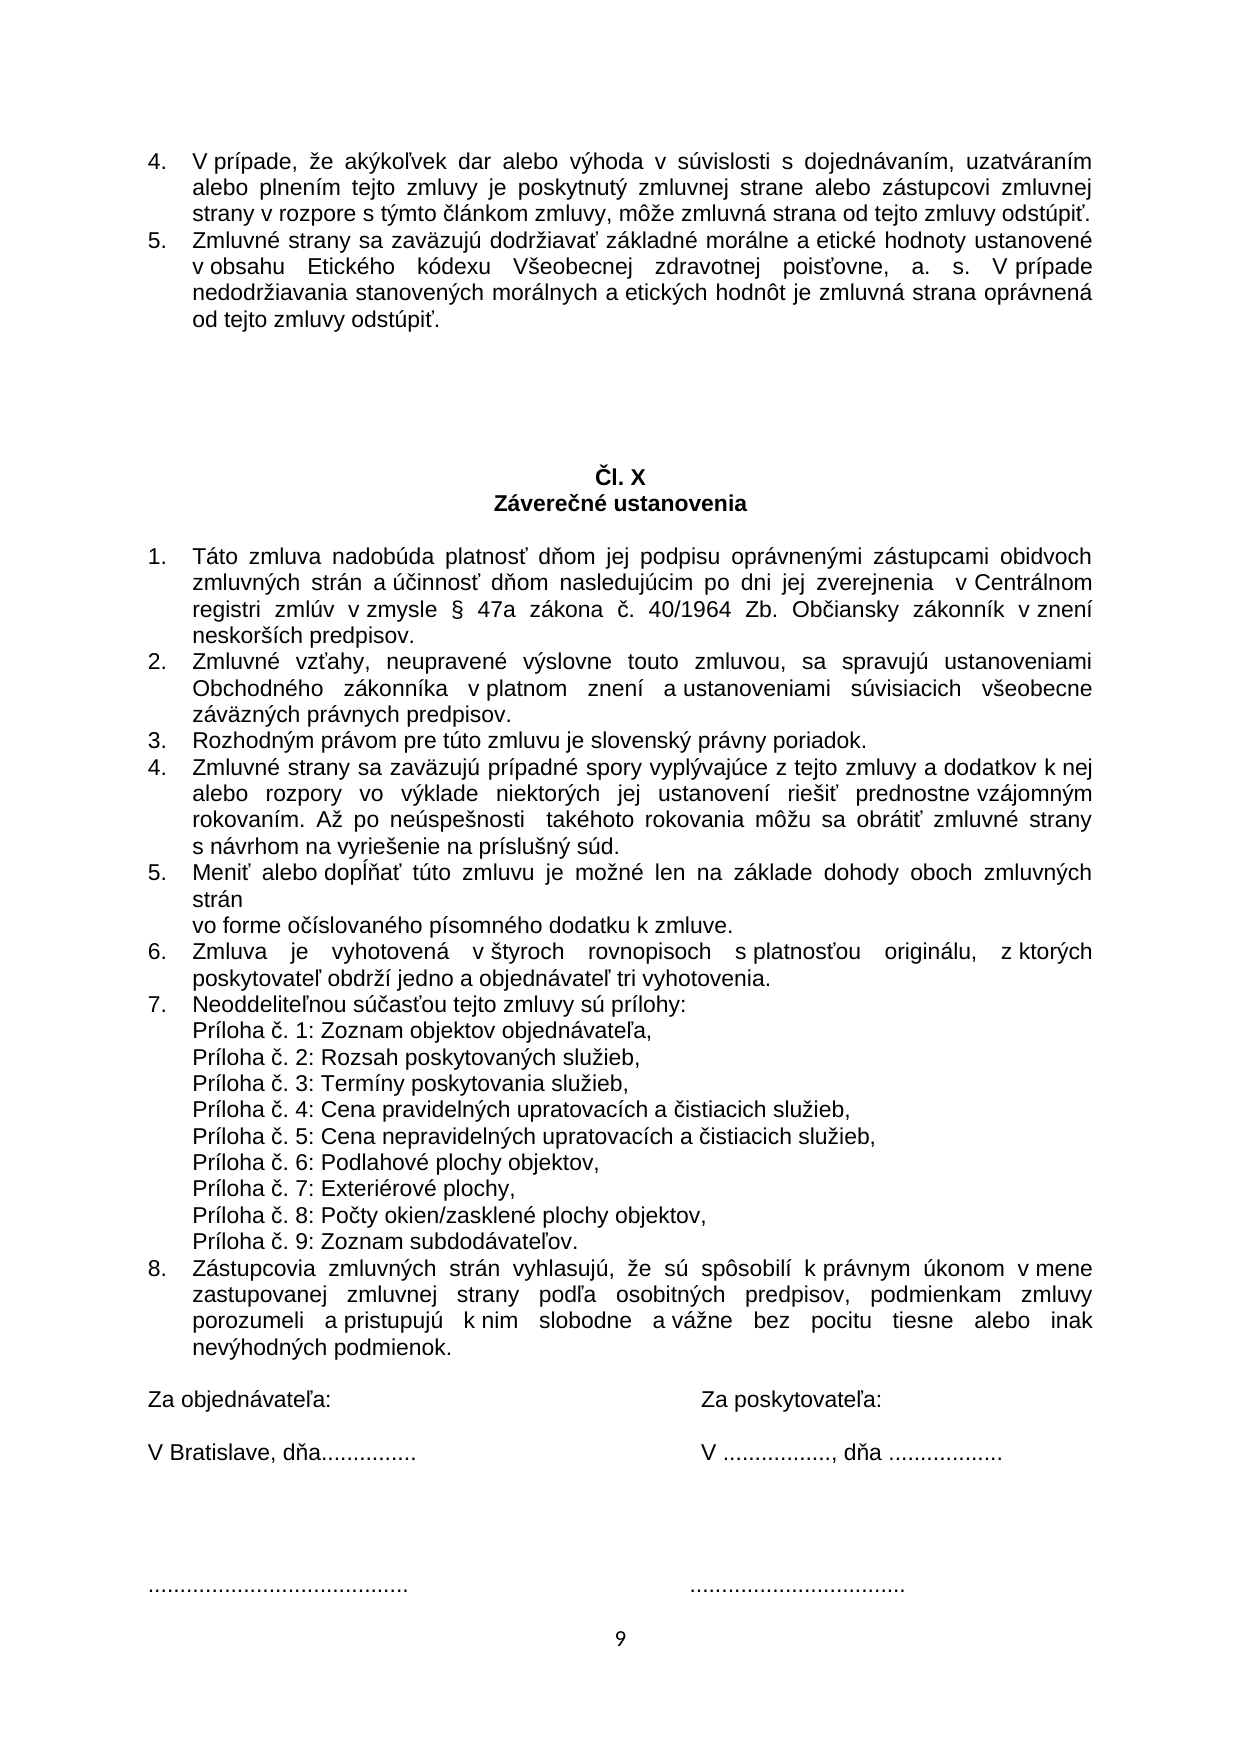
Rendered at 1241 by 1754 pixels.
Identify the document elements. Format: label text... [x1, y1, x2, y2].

text Príloha č. 8: Počty okien/zasklené plochy objektov, [192, 1202, 1093, 1228]
list Zmluvné vzťahy, neupravené výslovne touto zmluvou, sa spravujú ustanoveniami Obchodného zákonníka v platnom znení a ustanoveniami súvisiacich všeobecne záväzných právnych predpisov. [148, 648, 1093, 727]
text Príloha č. 1: Zoznam objektov objednávateľa, [192, 1017, 1093, 1044]
text Príloha č. 2: Rozsah poskytovaných služieb, [192, 1044, 1093, 1070]
text Príloha č. 9: Zoznam subdodávateľov. [192, 1228, 1093, 1254]
list Zmluvné strany sa zaväzujú dodržiavať základné morálne a etické hodnoty ustanovené v obsahu Etického kódexu Všeobecnej zdravotnej poisťovne, a. s. V prípade nedodržiavania stanovených morálnych a etických hodnôt je zmluvná strana oprávnená od tejto zmluvy odstúpiť. [148, 227, 1093, 332]
text Príloha č. 5: Cena nepravidelných upratovacích a čistiacich služieb, [192, 1123, 1093, 1149]
text Záverečné ustanovenia [148, 490, 1093, 517]
text Čl. X [148, 464, 1093, 490]
list Zástupcovia zmluvných strán vyhlasujú, že sú spôsobilí k právnym úkonom v mene zastupovanej zmluvnej strany podľa osobitných predpisov, podmienkam zmluvy porozumeli a pristupujú k nim slobodne a vážne bez pocitu tiesne alebo inak nevýhodných podmienok. [148, 1254, 1093, 1360]
list Rozhodným právom pre túto zmluvu je slovenský právny poriadok. [148, 727, 1093, 754]
list Meniť alebo dopĺňať túto zmluvu je možné len na základe dohody oboch zmluvných strán vo forme očíslovaného písomného dodatku k zmluve. [148, 859, 1093, 938]
list Zmluvné strany sa zaväzujú prípadné spory vyplývajúce z tejto zmluvy a dodatkov k nej alebo rozpory vo výklade niektorých jej ustanovení riešiť prednostne vzájomným rokovaním. Až po neúspešnosti takéhoto rokovania môžu sa obrátiť zmluvné strany s návrhom na vyriešenie na príslušný súd. [148, 754, 1093, 859]
text Príloha č. 7: Exteriérové plochy, [192, 1175, 1093, 1202]
text Príloha č. 6: Podlahové plochy objektov, [192, 1149, 1093, 1175]
text Príloha č. 3: Termíny poskytovania služieb, [192, 1070, 1093, 1096]
text Za objednávateľa: Za poskytovateľa: [148, 1386, 1093, 1413]
list V prípade, že akýkoľvek dar alebo výhoda v súvislosti s dojednávaním, uzatváraním alebo plnením tejto zmluvy je poskytnutý zmluvnej strane alebo zástupcovi zmluvnej strany v rozpore s týmto článkom zmluvy, môže zmluvná strana od tejto zmluvy odstúpiť. [148, 148, 1093, 227]
list Neoddeliteľnou súčasťou tejto zmluvy sú prílohy: [148, 991, 1093, 1017]
text V Bratislave, dňa............... V ................., dňa .................. [148, 1439, 1093, 1465]
text ......................................... .................................. [148, 1571, 1093, 1597]
text Príloha č. 4: Cena pravidelných upratovacích a čistiacich služieb, [192, 1096, 1093, 1123]
list Táto zmluva nadobúda platnosť dňom jej podpisu oprávnenými zástupcami obidvoch zmluvných strán a účinnosť dňom nasledujúcim po dni jej zverejnenia v Centrálnom registri zmlúv v zmysle § 47a zákona č. 40/1964 Zb. Občiansky zákonník v znení neskorších predpisov. [148, 543, 1093, 648]
list Zmluva je vyhotovená v štyroch rovnopisoch s platnosťou originálu, z ktorých poskytovateľ obdrží jedno a objednávateľ tri vyhotovenia. [148, 938, 1093, 991]
